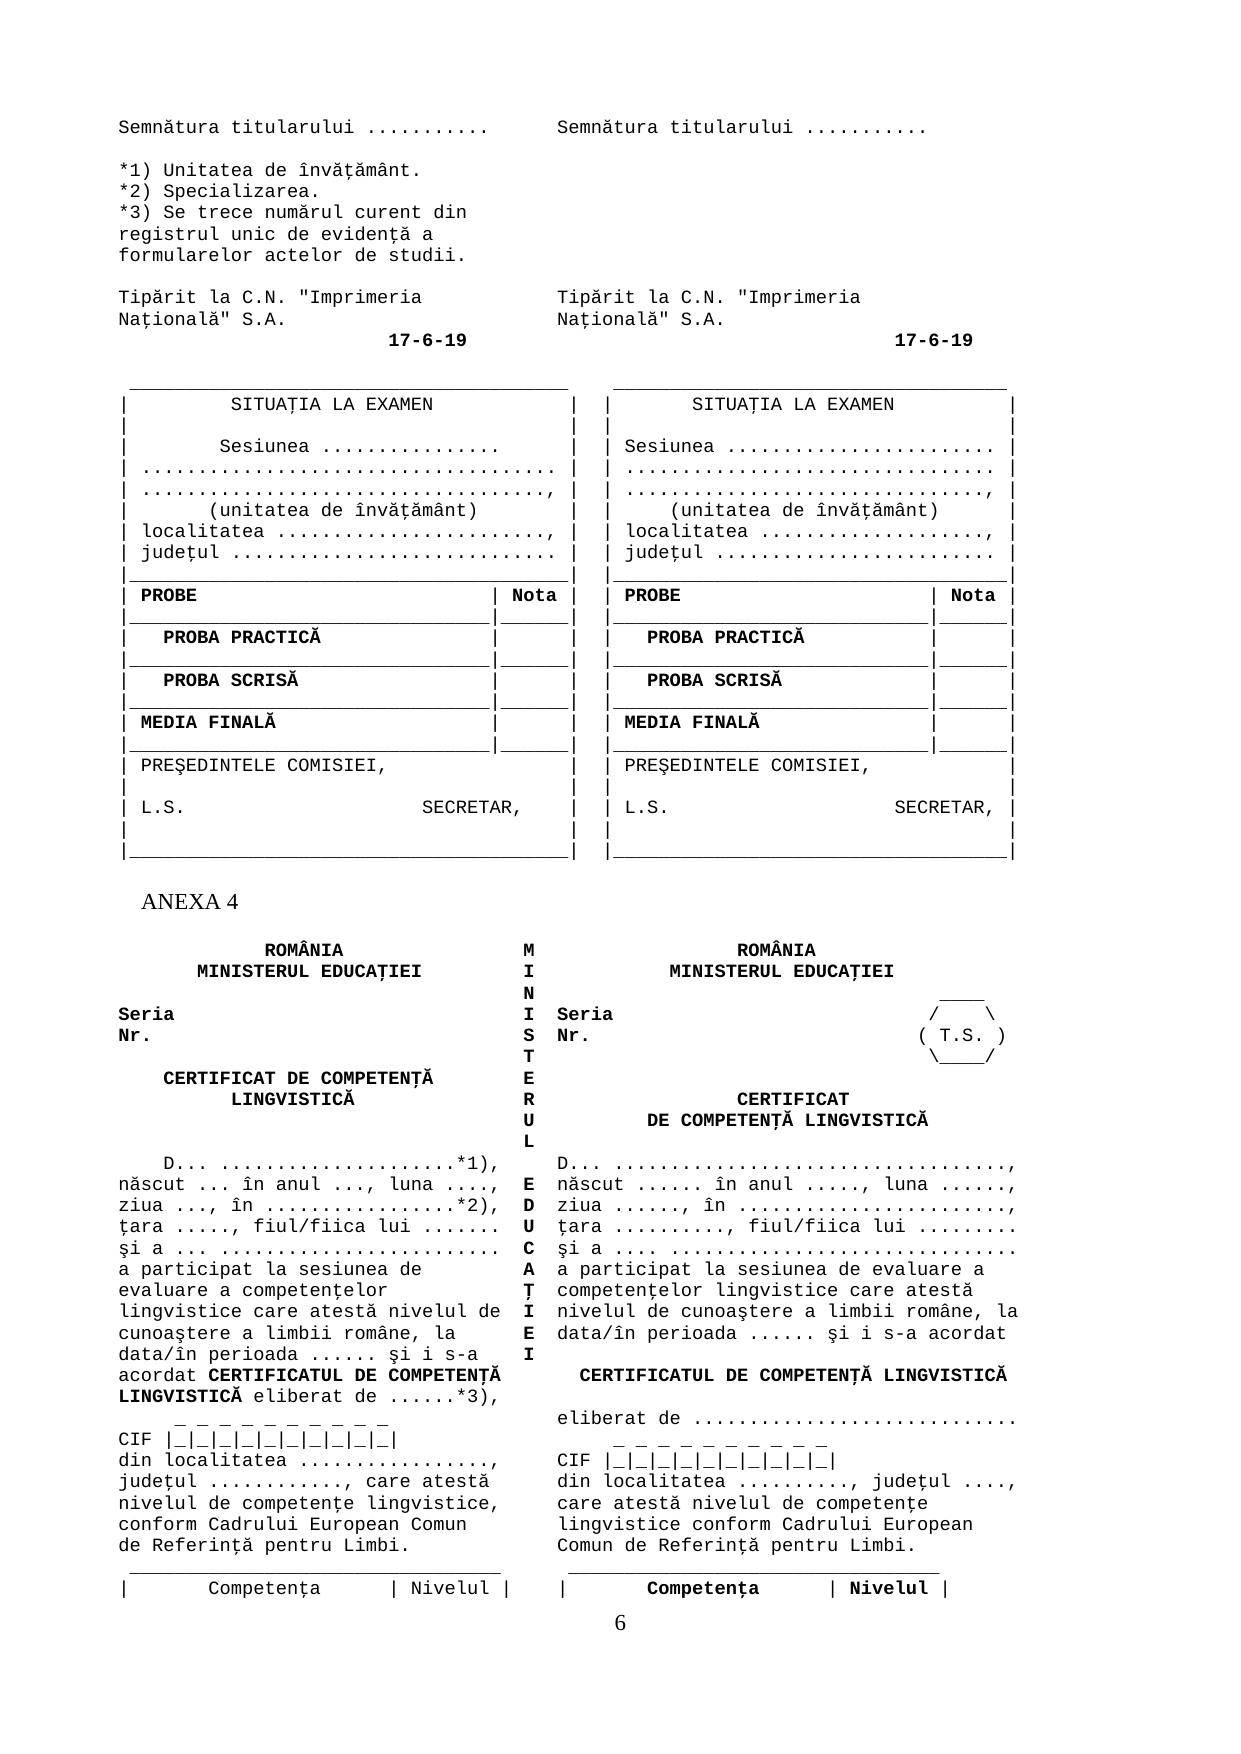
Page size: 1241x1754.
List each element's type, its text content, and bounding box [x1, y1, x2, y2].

text | | | | [118, 416, 1122, 437]
text T \____/ [118, 1047, 1122, 1068]
text _ _ _ _ _ _ _ _ _ _ eliberat de ............................. [118, 1408, 1122, 1430]
text | localitatea ........................, | | localitatea ...................., | [118, 522, 1122, 543]
text 17-6-19 17-6-19 [118, 331, 1122, 352]
text | Sesiunea ................ | | Sesiunea ........................ | [118, 437, 1122, 458]
text LINGVISTICĂ eliberat de ......*3), [118, 1387, 1122, 1408]
text |________________________________|______| |____________________________|______| [118, 649, 1122, 671]
text | L.S. SECRETAR, | | L.S. SECRETAR, | [118, 798, 1122, 819]
text Seria I Seria / \ [118, 1005, 1122, 1026]
text |_______________________________________| |___________________________________| [118, 841, 1122, 862]
text | judeţul ............................. | | judeţul ......................... | [118, 543, 1122, 564]
text cunoaştere a limbii române, la E data/în perioada ...... şi i s-a acordat [118, 1323, 1122, 1345]
text | PROBE | Nota | | PROBE | Nota | [118, 586, 1122, 607]
text N ____ [118, 983, 1122, 1005]
text formularelor actelor de studii. [118, 246, 1122, 267]
text L [118, 1132, 1122, 1153]
text conform Cadrului European Comun lingvistice conform Cadrului European [118, 1515, 1122, 1536]
text *1) Unitatea de învăţământ. [118, 161, 1122, 182]
text de Referinţă pentru Limbi. Comun de Referinţă pentru Limbi. [118, 1536, 1122, 1557]
text | Competenţa | Nivelul | | Competenţa | Nivelul | [118, 1578, 1122, 1600]
text ţara ....., fiul/fiica lui ....... U ţara .........., fiul/fiica lui ......... [118, 1217, 1122, 1238]
text Naţională" S.A. Naţională" S.A. [118, 309, 1122, 331]
text a participat la sesiunea de A a participat la sesiunea de evaluare a [118, 1260, 1122, 1281]
text evaluare a competenţelor Ţ competenţelor lingvistice care atestă [118, 1281, 1122, 1302]
text U DE COMPETENŢĂ LINGVISTICĂ [118, 1111, 1122, 1132]
text |________________________________|______| |____________________________|______| [118, 734, 1122, 756]
text CERTIFICAT DE COMPETENŢĂ E [118, 1068, 1122, 1090]
text | (unitatea de învăţământ) | | (unitatea de învăţământ) | [118, 501, 1122, 522]
text D... .....................*1), D... ..................................., [118, 1153, 1122, 1175]
text | ..................................... | | ................................. | [118, 458, 1122, 479]
text ziua ..., în .................*2), D ziua ......, în ........................, [118, 1196, 1122, 1217]
text nivelul de competenţe lingvistice, care atestă nivelul de competenţe [118, 1493, 1122, 1515]
text registrul unic de evidenţă a [118, 224, 1122, 246]
text ROMÂNIA M ROMÂNIA [118, 941, 1122, 962]
text |________________________________|______| |____________________________|______| [118, 607, 1122, 628]
text *3) Se trece numărul curent din [118, 203, 1122, 224]
text | ...................................., | | ................................, | [118, 479, 1122, 501]
text _______________________________________ ___________________________________ [118, 373, 1122, 394]
text MINISTERUL EDUCAŢIEI I MINISTERUL EDUCAŢIEI [118, 962, 1122, 983]
text |_______________________________________| |___________________________________| [118, 564, 1122, 586]
text | | | | [118, 777, 1122, 798]
text şi a ... ......................... C şi a .... ............................... [118, 1238, 1122, 1260]
text | | | | [118, 819, 1122, 841]
text din localitatea ................., CIF |_|_|_|_|_|_|_|_|_|_| [118, 1451, 1122, 1472]
text |________________________________|______| |____________________________|______| [118, 692, 1122, 713]
text data/în perioada ...... şi i s-a I [118, 1345, 1122, 1366]
text născut ... în anul ..., luna ...., E născut ...... în anul ....., luna ......, [118, 1175, 1122, 1196]
text | PREŞEDINTELE COMISIEI, | | PREŞEDINTELE COMISIEI, | [118, 756, 1122, 777]
text | PROBA SCRISĂ | | | PROBA SCRISĂ | | [118, 671, 1122, 692]
text ANEXA 4 [118, 888, 1122, 914]
text _________________________________ _________________________________ [118, 1557, 1122, 1578]
text Tipărit la C.N. "Imprimeria Tipărit la C.N. "Imprimeria [118, 288, 1122, 309]
text acordat CERTIFICATUL DE COMPETENŢĂ CERTIFICATUL DE COMPETENŢĂ LINGVISTICĂ [118, 1366, 1122, 1387]
text | SITUAŢIA LA EXAMEN | | SITUAŢIA LA EXAMEN | [118, 394, 1122, 416]
text CIF |_|_|_|_|_|_|_|_|_|_| _ _ _ _ _ _ _ _ _ _ [118, 1430, 1122, 1451]
text lingvistice care atestă nivelul de I nivelul de cunoaştere a limbii române, la [118, 1302, 1122, 1323]
text *2) Specializarea. [118, 182, 1122, 203]
text | MEDIA FINALĂ | | | MEDIA FINALĂ | | [118, 713, 1122, 734]
text LINGVISTICĂ R CERTIFICAT [118, 1090, 1122, 1111]
text Semnătura titularului ........... Semnătura titularului ........... [118, 118, 1122, 139]
text judeţul ............, care atestă din localitatea .........., judeţul ...., [118, 1472, 1122, 1493]
text | PROBA PRACTICĂ | | | PROBA PRACTICĂ | | [118, 628, 1122, 649]
text Nr. S Nr. ( T.S. ) [118, 1026, 1122, 1047]
